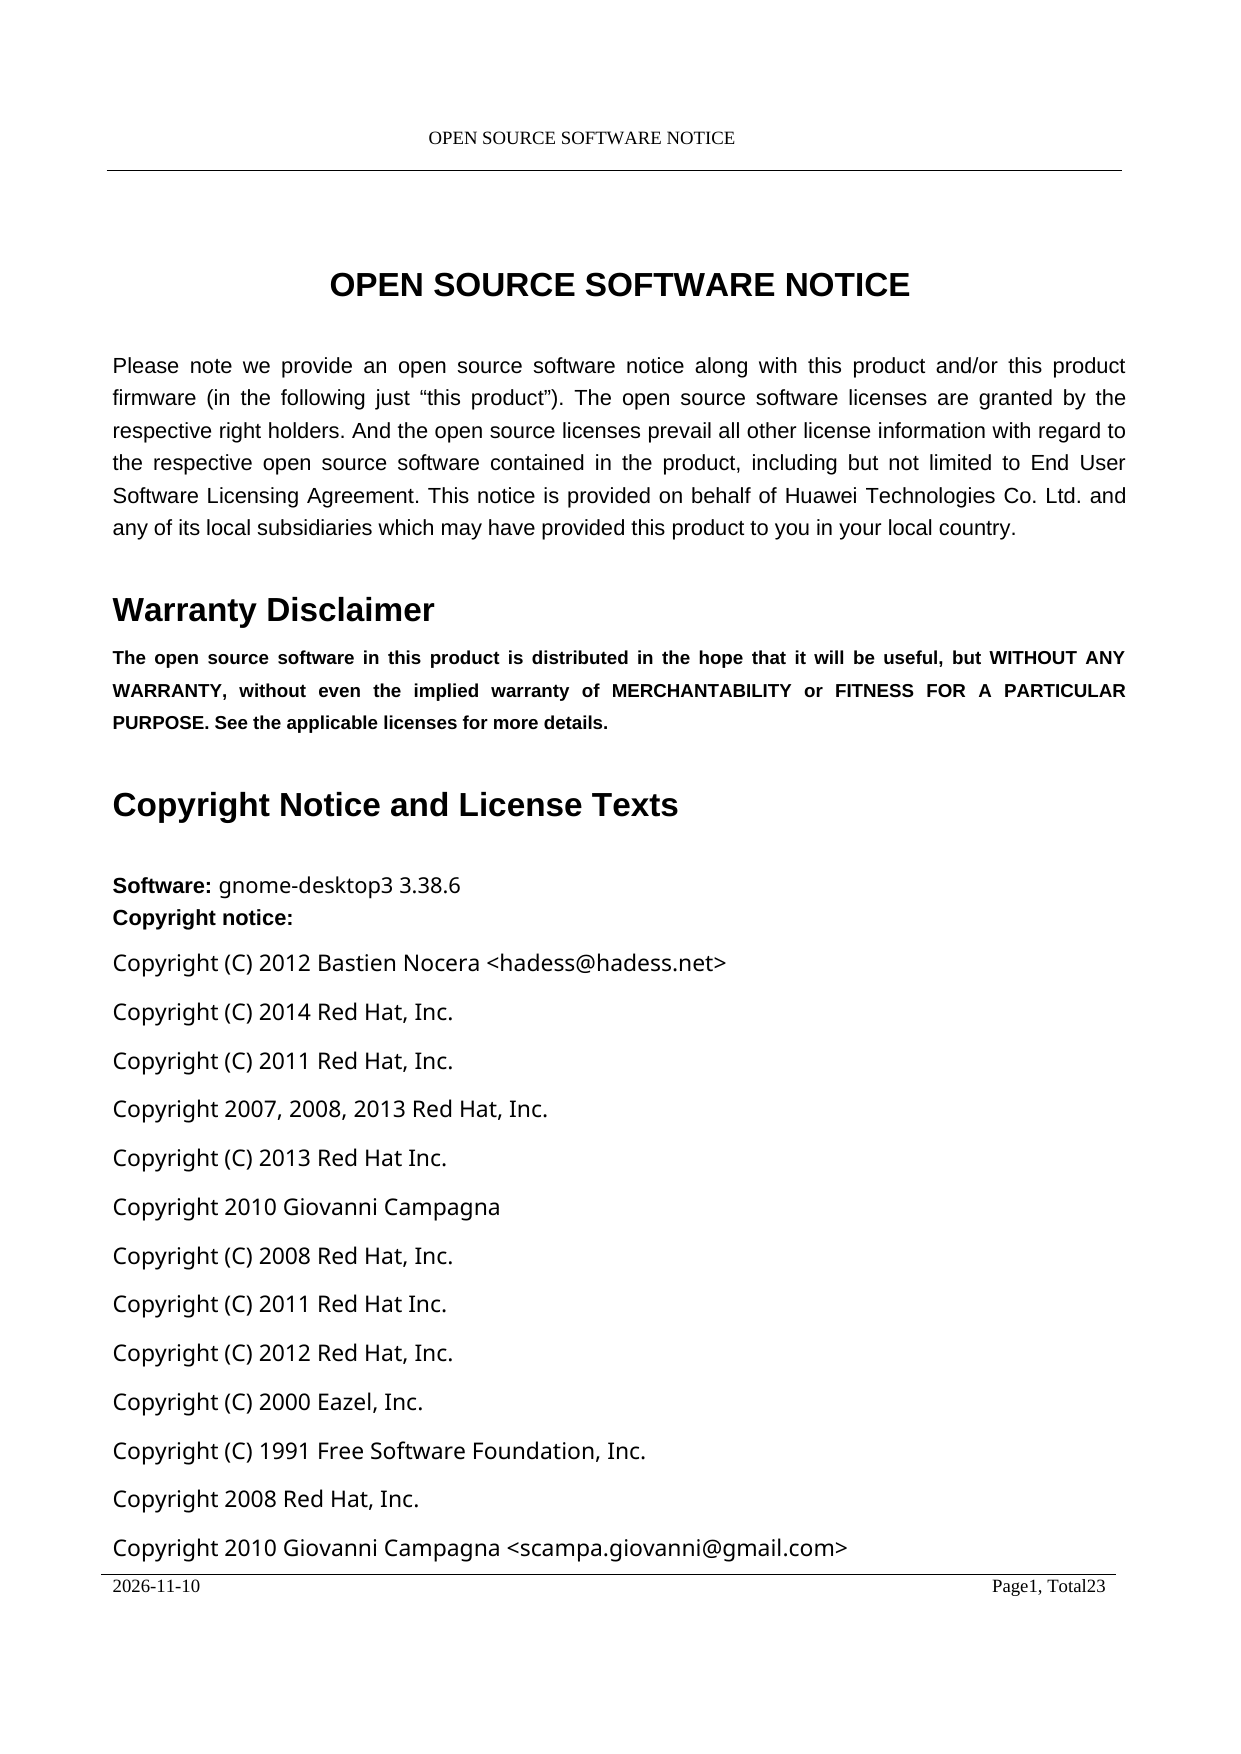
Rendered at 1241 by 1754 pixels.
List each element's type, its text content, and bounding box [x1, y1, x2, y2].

text Please note we provide an open source software notice along with this product and/or this product firmware (in the following just “this product”). The open source software licenses are granted by the respective right holders. And the open source licenses prevail all other license information with regard to the respective open source software contained in the product, including but not limited to End User Software Licensing Agreement. This notice is provided on behalf of Huawei Technologies Co. Ltd. and any of its local subsidiaries which may have provided this product to you in your local country. [112, 349, 1128, 544]
text Software: gnome-desktop3 3.38.6 [112, 869, 1128, 901]
text The open source software in this product is distributed in the hope that it will be useful, but WITHOUT ANY WARRANTY, without even the implied warranty of MERCHANTABILITY or FITNESS FOR A PARTICULAR PURPOSE. See the applicable licenses for more details. [112, 641, 1128, 739]
text Copyright Notice and License Texts [112, 771, 1128, 836]
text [112, 947, 1128, 1564]
text Copyright notice: [112, 901, 1128, 934]
text OPEN SOURCE SOFTWARE NOTICE [112, 251, 1128, 316]
text Warranty Disclaimer [112, 576, 1128, 641]
